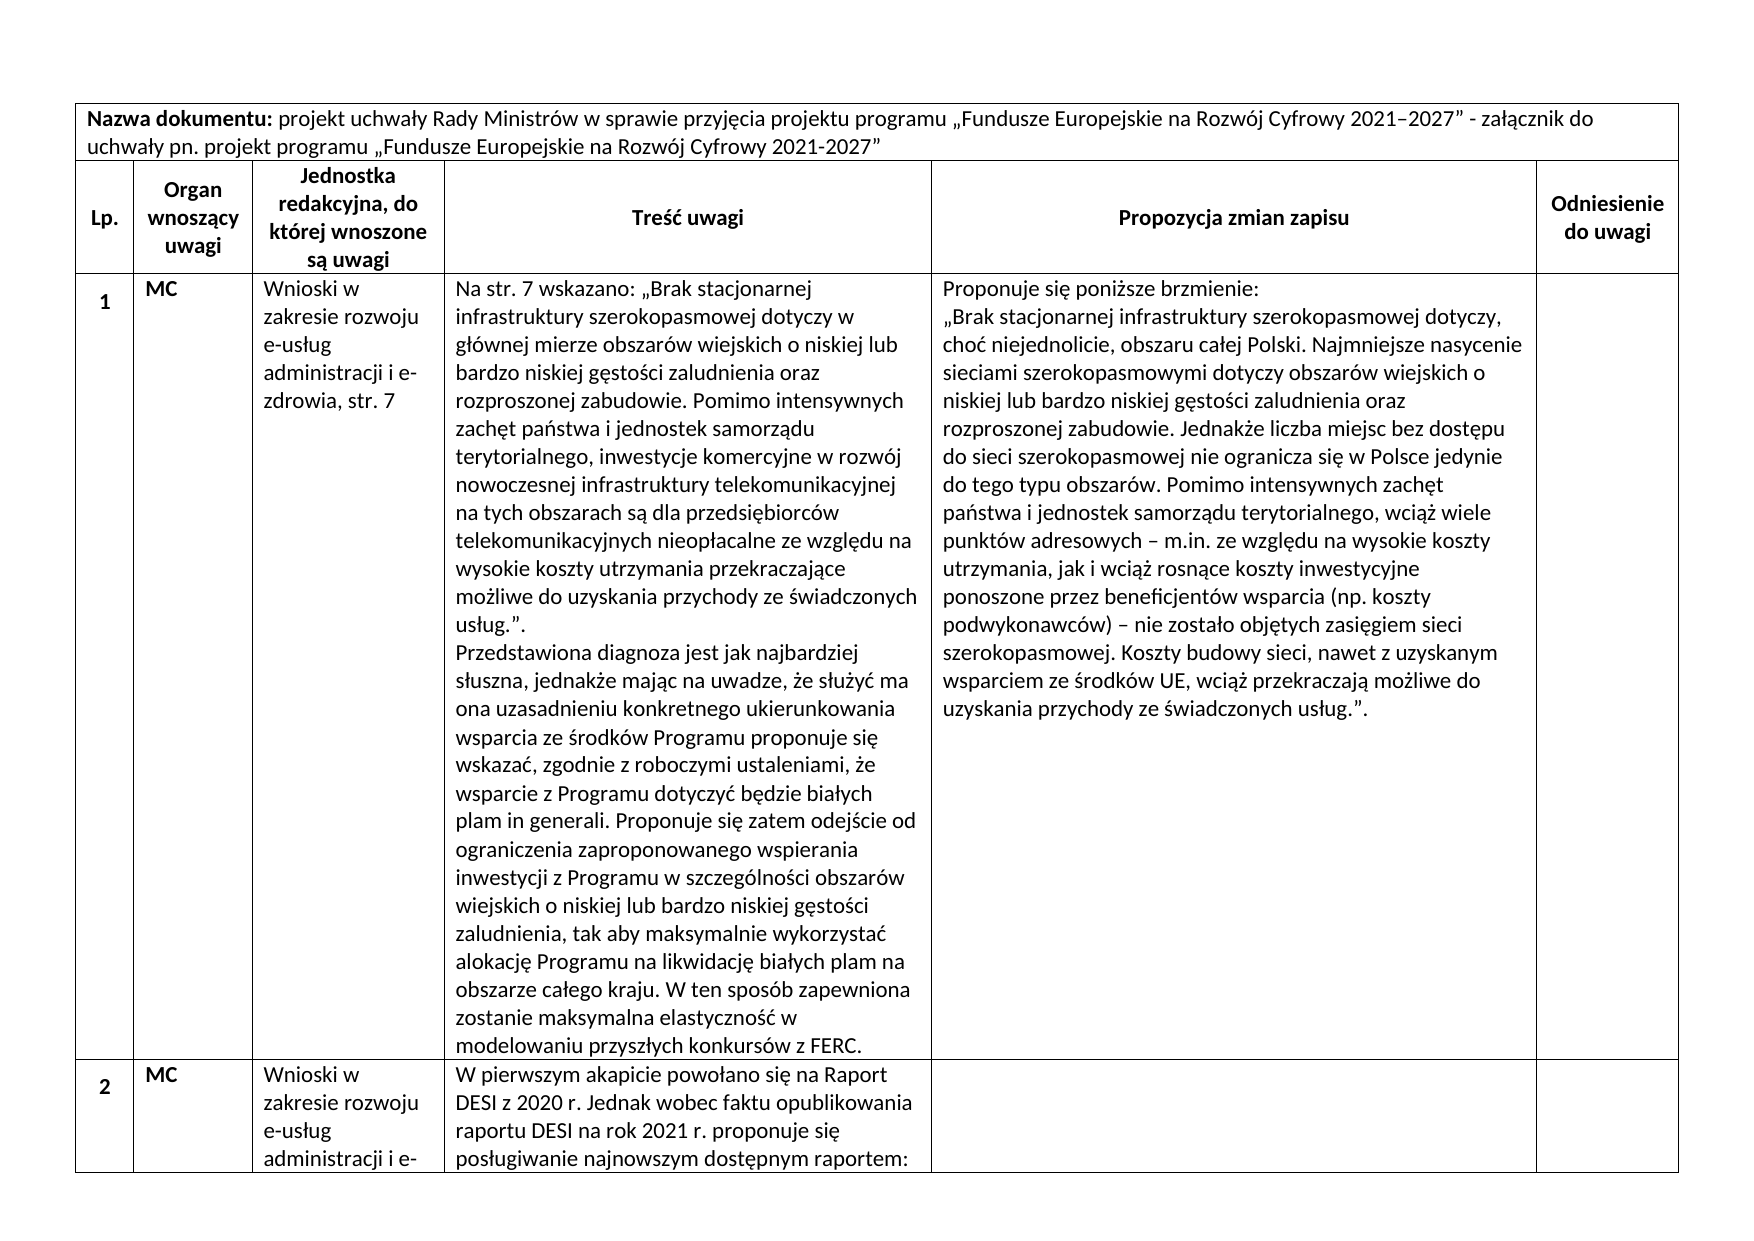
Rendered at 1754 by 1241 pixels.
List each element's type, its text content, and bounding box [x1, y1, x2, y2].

table_cell [1537, 1060, 1678, 1172]
table_cell Lp. [76, 161, 133, 273]
table_cell 2 [76, 1060, 133, 1172]
table_cell Jednostka redakcyjna, do której wnoszone są uwagi [253, 161, 444, 273]
table_cell MC [134, 1060, 252, 1172]
table_header Nazwa dokumentu: projekt uchwały Rady Ministrów w sprawie przyjęcia projektu programu „Fundusze Europejskie na Rozwój Cyfrowy 2021–2027” - załącznik do uchwały pn. projekt programu „Fundusze Europejskie na Rozwój Cyfrowy 2021-2027” [76, 104, 1678, 160]
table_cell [445, 1060, 931, 1172]
table_cell Na str. 7 wskazano: „Brak stacjonarnej infrastruktury szerokopasmowej dotyczy w głównej mierze obszarów wiejskich o niskiej lub bardzo niskiej gęstości zaludnienia oraz rozproszonej zabudowie. Pomimo intensywnych zachęt państwa i jednostek samorządu terytorialnego, inwestycje komercyjne w rozwój nowoczesnej infrastruktury telekomunikacyjnej na tych obszarach są dla przedsiębiorców telekomunikacyjnych nieopłacalne ze względu na wysokie koszty utrzymania przekraczające możliwe do uzyskania przychody ze świadczonych usług.”. Przedstawiona diagnoza jest jak najbardziej słuszna, jednakże mając na uwadze, że służyć ma ona uzasadnieniu konkretnego ukierunkowania wsparcia ze środków Programu proponuje się wskazać, zgodnie z roboczymi ustaleniami, że wsparcie z Programu dotyczyć będzie białych plam in generali. Proponuje się zatem odejście od ograniczenia zaproponowanego wspierania inwestycji z Programu w szczególności obszarów wiejskich o niskiej lub bardzo niskiej gęstości zaludnienia, tak aby maksymalnie wykorzystać alokację Programu na likwidację białych plam na obszarze całego kraju. W ten sposób zapewniona zostanie maksymalna elastyczność w modelowaniu przyszłych konkursów z FERC. [445, 274, 931, 1059]
table_cell Odniesienie do uwagi [1537, 161, 1678, 273]
table_cell Propozycja zmian zapisu [932, 161, 1536, 273]
table_cell MC [134, 274, 252, 1059]
table_cell [1537, 274, 1678, 1059]
table_cell Treść uwagi [445, 161, 931, 273]
table_cell Proponuje się poniższe brzmienie: „Brak stacjonarnej infrastruktury szerokopasmowej dotyczy, choć niejednolicie, obszaru całej Polski. Najmniejsze nasycenie sieciami szerokopasmowymi dotyczy obszarów wiejskich o niskiej lub bardzo niskiej gęstości zaludnienia oraz rozproszonej zabudowie. Jednakże liczba miejsc bez dostępu do sieci szerokopasmowej nie ogranicza się w Polsce jedynie do tego typu obszarów. Pomimo intensywnych zachęt państwa i jednostek samorządu terytorialnego, wciąż wiele punktów adresowych – m.in. ze względu na wysokie koszty utrzymania, jak i wciąż rosnące koszty inwestycyjne ponoszone przez beneficjentów wsparcia (np. koszty podwykonawców) – nie zostało objętych zasięgiem sieci szerokopasmowej. Koszty budowy sieci, nawet z uzyskanym wsparciem ze środków UE, wciąż przekraczają możliwe do uzyskania przychody ze świadczonych usług.”. [932, 274, 1536, 1059]
table_cell Wnioski w zakresie rozwoju e-usług administracji i e-zdrowia, str. 7 [253, 274, 444, 1059]
table_cell 1 [76, 274, 133, 1059]
table_cell [932, 1060, 1536, 1172]
table_cell Organ wnoszący uwagi [134, 161, 252, 273]
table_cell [253, 1060, 444, 1172]
